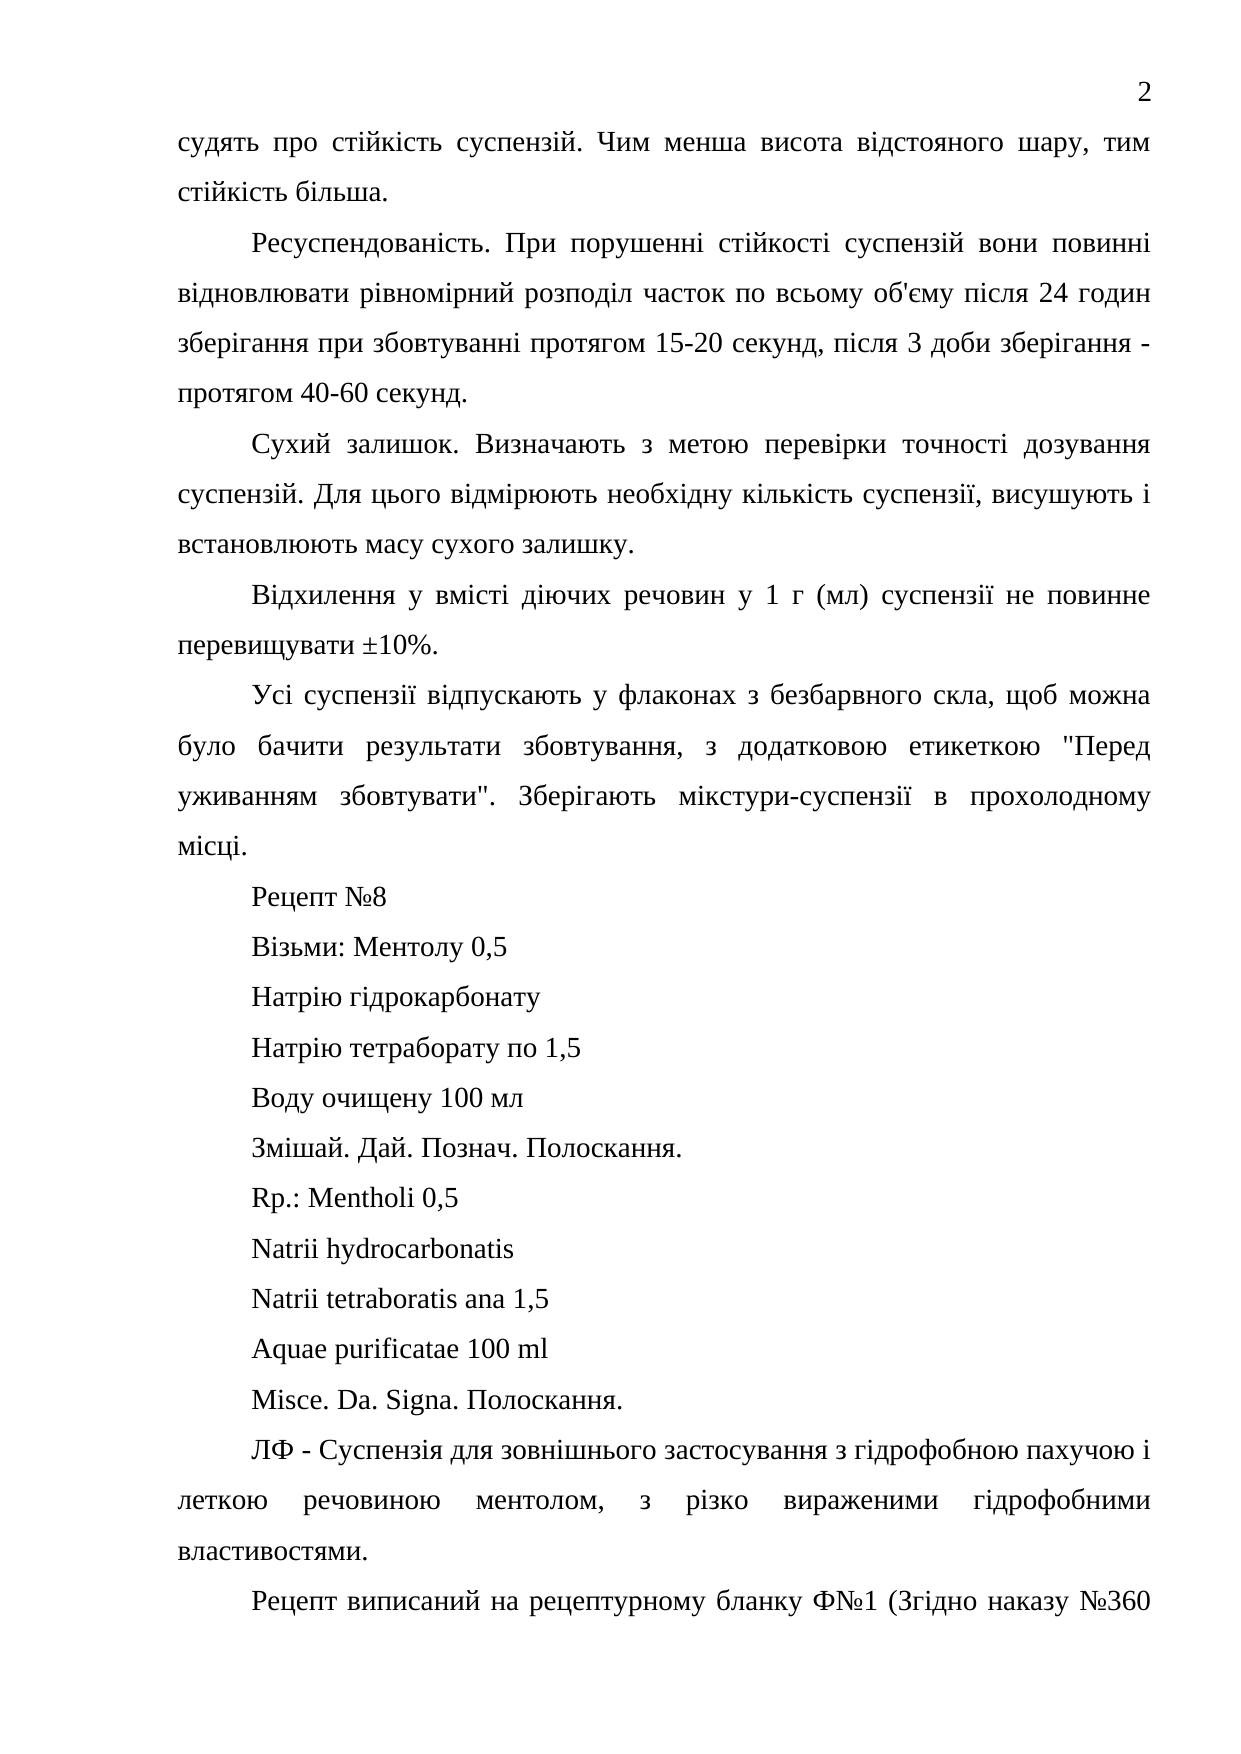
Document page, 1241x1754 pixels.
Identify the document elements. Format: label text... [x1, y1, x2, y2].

text Natrii tetraboratis ana 1,5 [177, 1281, 1152, 1315]
text Ресуспендованість. При порушенні стійкості суспензій вони повинні відновлювати рівномірний розподіл часток по всьому об'єму після 24 годин зберігання при збовтуванні протягом 15-20 секунд, після 3 доби зберігання - протягом 40-60 секунд. [177, 225, 1152, 409]
text Натрію гідрокарбонату [177, 979, 1152, 1013]
text Misce. Da. Signa. Полоскання. [177, 1382, 1152, 1415]
text Усі суспензії відпускають у флаконах з безбарвного скла, щоб можна було бачити результати збовтування, з додатковою етикеткою "Перед уживанням збовтувати". Зберігають мікстури-суспензії в прохолодному місці. [177, 677, 1152, 862]
text Aquae purificatae 100 ml [177, 1332, 1152, 1365]
text Відхилення у вмісті діючих речовин у (мл) суспензії не повинне перевищувати ±10%. [177, 577, 1152, 661]
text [177, 1583, 1152, 1617]
text Візьми: Ментолу 0,5 [177, 929, 1152, 963]
text Сухий залишок. Визначають з метою перевірки точності дозування суспензій. Для цього відмірюють необхідну кількість суспензії, висушують і встановлюють масу сухого залишку. [177, 426, 1152, 560]
text Воду очищену 100 мл [177, 1080, 1152, 1113]
text ЛФ - Суспензія для зовнішнього застосування з гідрофобною пахучою і леткою речовиною ментолом, з різко вираженими гідрофобними властивостями. [177, 1432, 1152, 1566]
text Rp.: Mentholi 0,5 [177, 1181, 1152, 1214]
text Natrii hydrocarbonatis [177, 1231, 1152, 1264]
text Змішай. Дай. Познач. Полоскання. [177, 1130, 1152, 1164]
text Натрію тетраборату по 1,5 [177, 1030, 1152, 1063]
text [177, 124, 1152, 208]
text Рецепт №8 [177, 879, 1152, 912]
